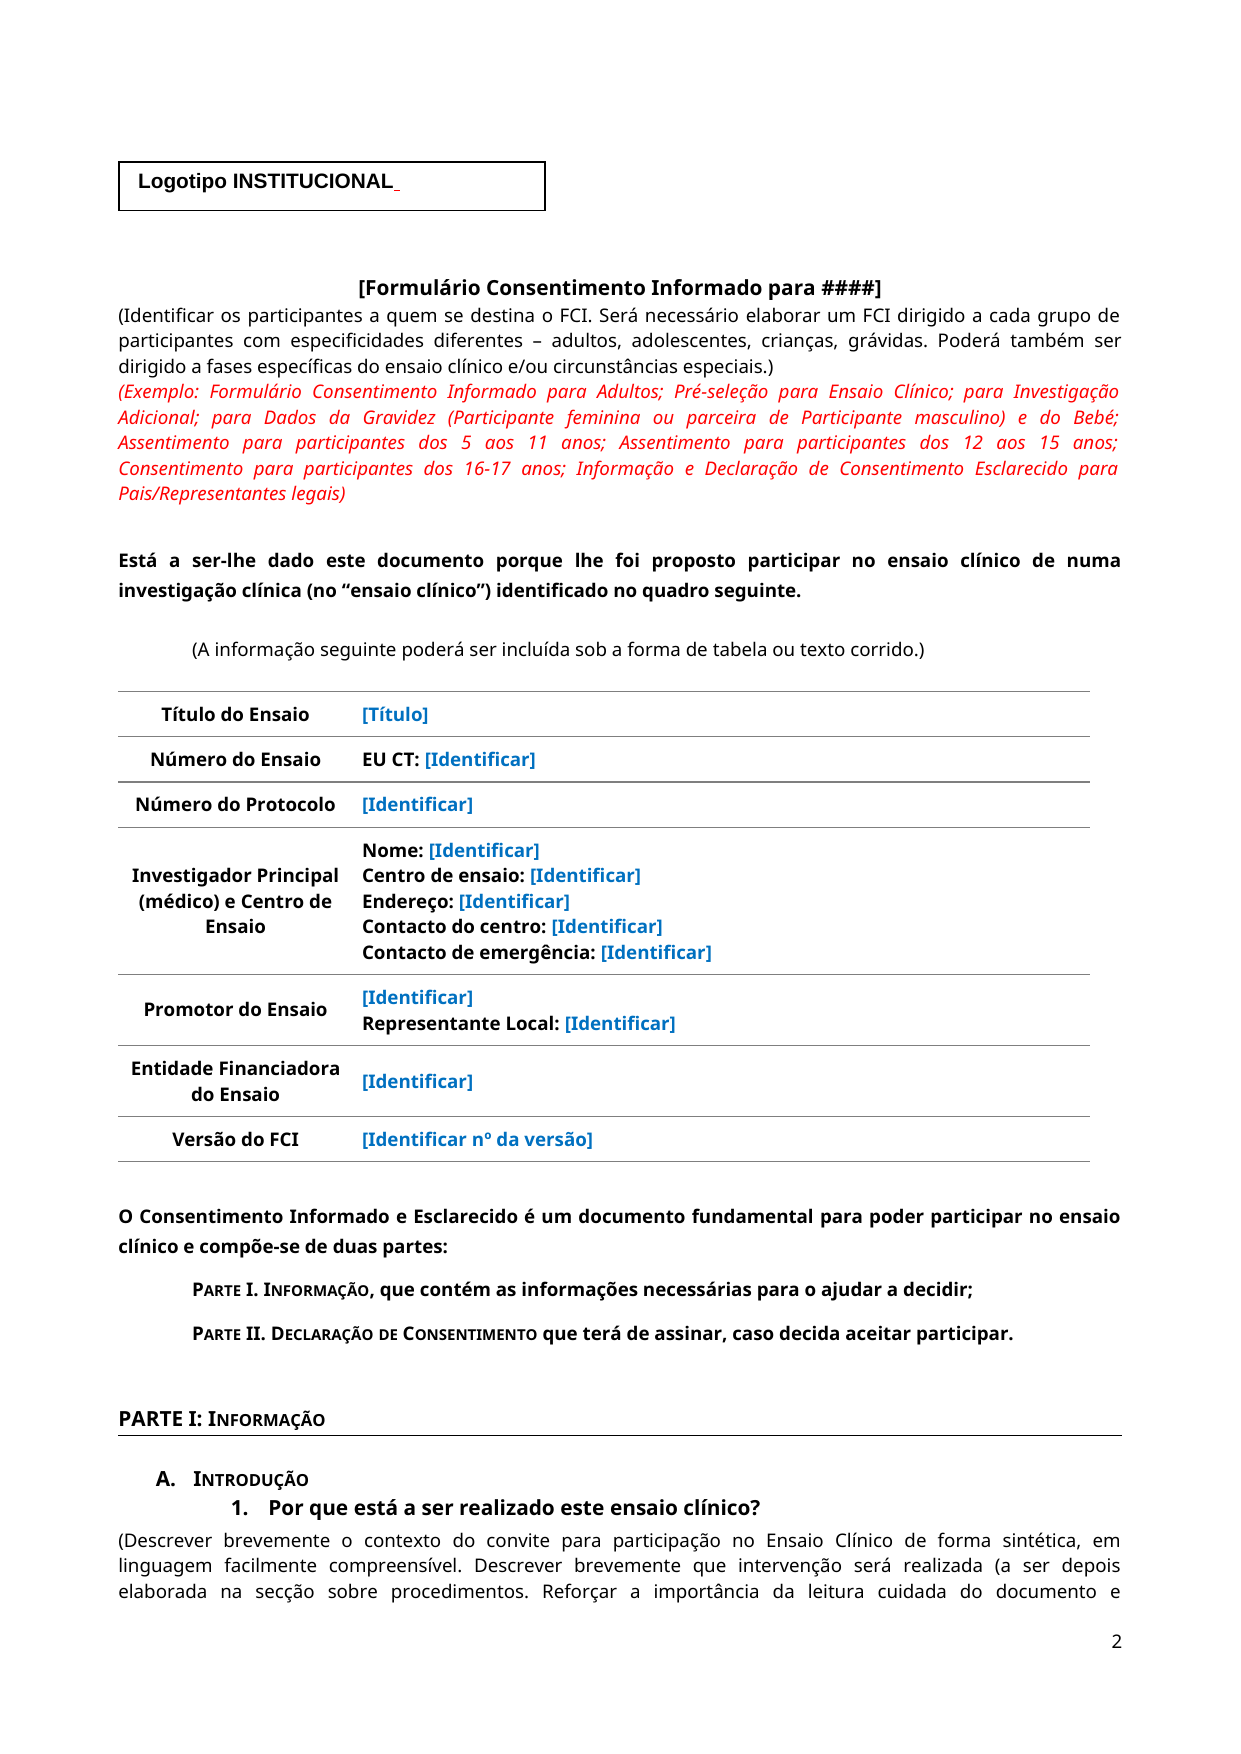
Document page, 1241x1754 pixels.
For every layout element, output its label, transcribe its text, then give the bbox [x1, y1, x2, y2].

table_cell [Identificar] Representante Local: [Identificar] [353, 975, 1090, 1045]
text Parte I. Informação, que contém as informações necessárias para o ajudar a decidir; [118, 1277, 1122, 1302]
table_cell Nome: [Identificar] Centro de ensaio: [Identificar] Endereço: [Identificar] Contacto do centro: [Identificar] Contacto de emergência: [Identificar] [353, 828, 1090, 974]
table_cell Investigador Principal (médico) e Centro de Ensaio [118, 828, 352, 974]
text O Consentimento Informado e Esclarecido é um documento fundamental para poder participar no ensaio clínico e compõe-se de duas partes: [118, 1203, 1122, 1259]
text [Formulário Consentimento Informado para ####] [118, 273, 1122, 302]
table_header Título do Ensaio [118, 692, 352, 736]
text Está a ser-lhe dado este documento porque lhe foi proposto participar no ensaio clínico de numa investigação clínica (no “ensaio clínico”) identificado no quadro seguinte. [118, 547, 1122, 603]
table_cell [Identificar] [353, 783, 1090, 827]
table_cell Número do Protocolo [118, 783, 352, 827]
text (A informação seguinte poderá ser incluída sob a forma de tabela ou texto corrido.) [118, 637, 1122, 662]
table_cell Entidade Financiadora do Ensaio [118, 1046, 352, 1116]
table_cell EU CT: [Identificar] [353, 737, 1090, 781]
table_cell [Identificar] [353, 1046, 1090, 1116]
table_header [Título] [353, 692, 1090, 736]
table_cell [Identificar nº da versão] [353, 1117, 1090, 1161]
table_cell Número do Ensaio [118, 737, 352, 781]
text PARTE I: Informação [118, 1404, 1122, 1435]
table_cell Promotor do Ensaio [118, 975, 352, 1045]
list Introdução [156, 1464, 1122, 1493]
text (Exemplo: Formulário Consentimento Informado para Adultos; Pré-seleção para Ensaio Clínico; para Investigação Adicional; para Dados da Gravidez (Participante feminina ou parceira de Participante masculino) e do Bebé; Assentimento para participantes dos 5 aos 11 anos; Assentimento para participantes dos 12 aos 15 anos; Consentimento para participantes dos 16-17 anos; Informação e Declaração de Consentimento Esclarecido para Pais/Representantes legais) [118, 378, 1122, 506]
text Parte II. Declaração de Consentimento que terá de assinar, caso decida aceitar participar. [118, 1320, 1122, 1345]
text (Identificar os participantes a quem se destina o FCI. Será necessário elaborar um FCI dirigido a cada grupo de participantes com especificidades diferentes – adultos, adolescentes, crianças, grávidas. Poderá também ser dirigido a fases específicas do ensaio clínico e/ou circunstâncias especiais.) [118, 302, 1122, 378]
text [118, 1527, 1122, 1603]
table_cell Versão do FCI [118, 1117, 352, 1161]
list Por que está a ser realizado este ensaio clínico? [231, 1493, 1122, 1521]
